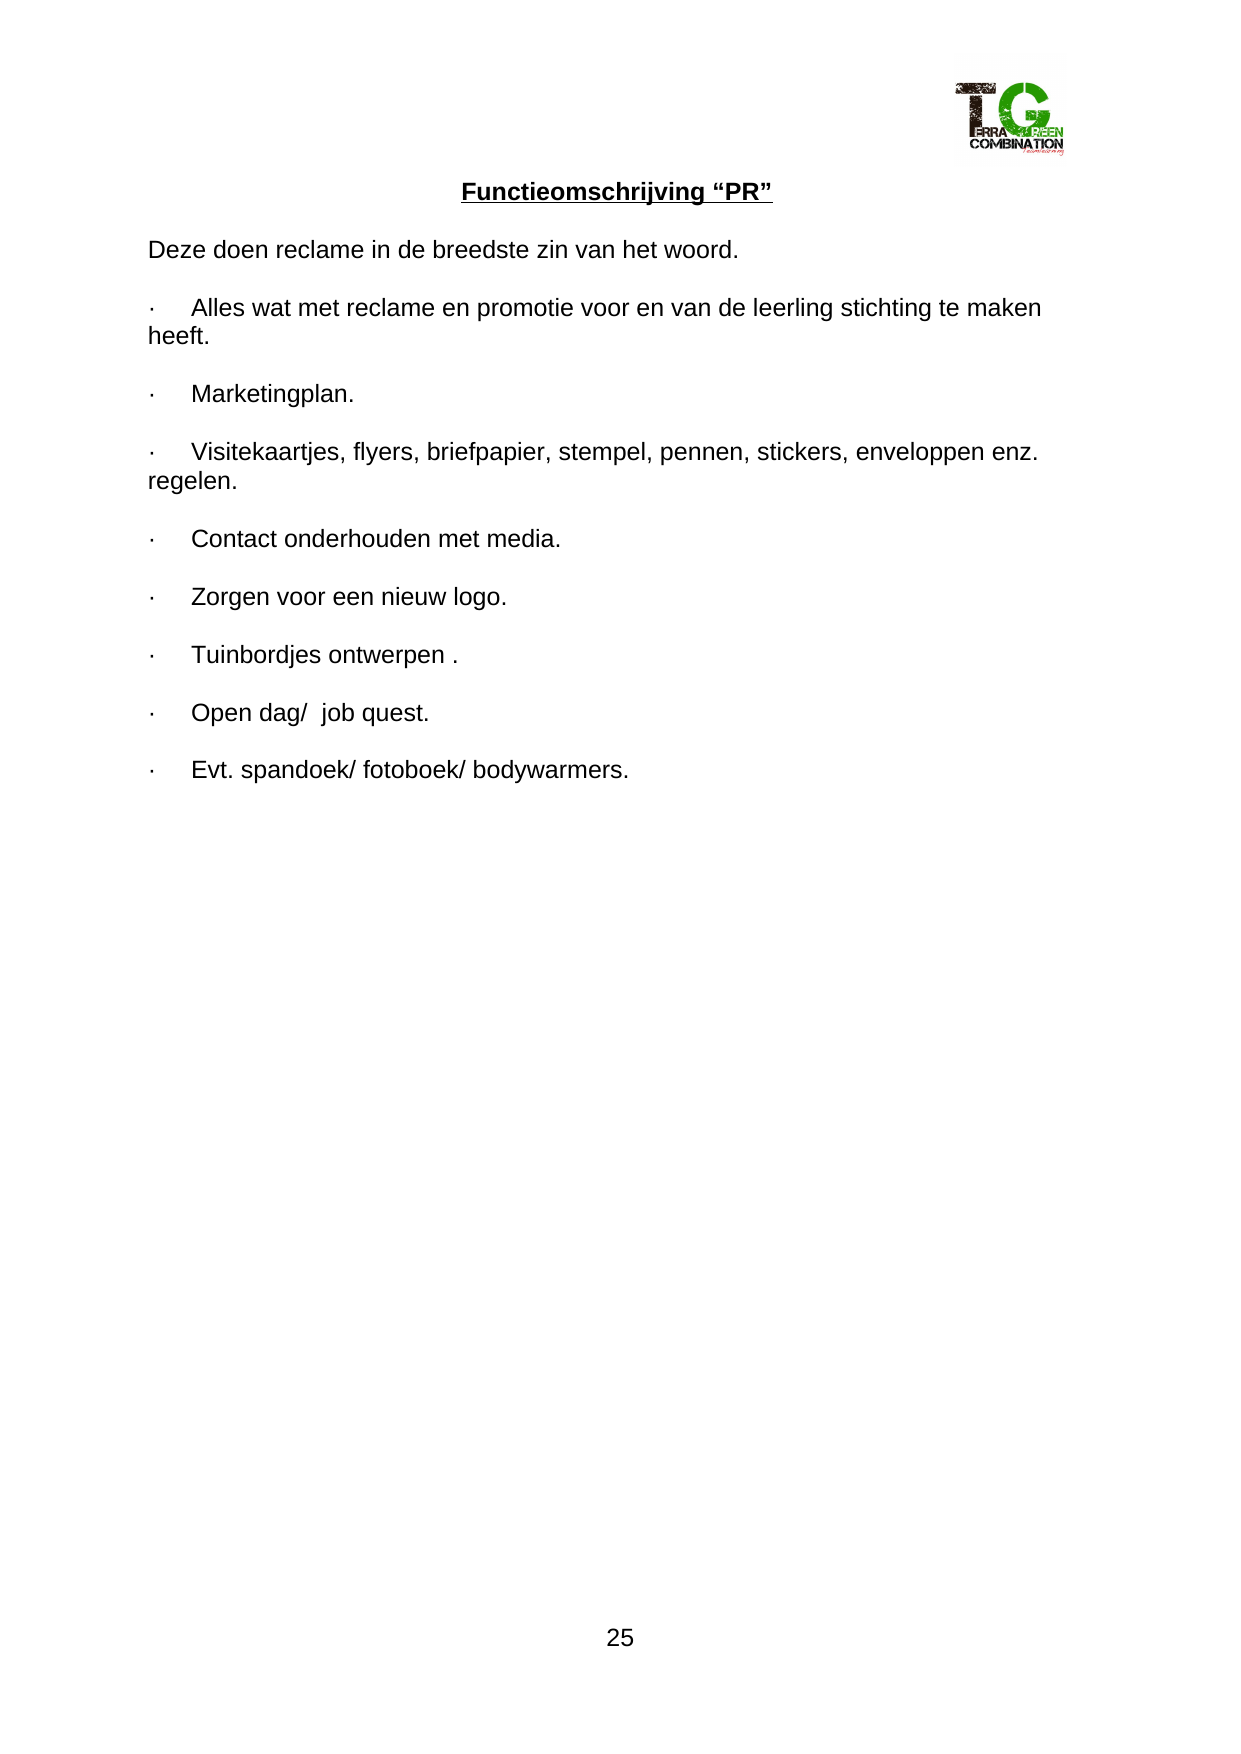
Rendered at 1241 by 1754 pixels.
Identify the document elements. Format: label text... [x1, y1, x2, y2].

picture [953, 53, 1067, 167]
text Deze doen reclame in de breedste zin van het woord. [148, 235, 1093, 263]
text · Contact onderhouden met media. [148, 524, 1093, 553]
text · Visitekaartjes, flyers, briefpapier, stempel, pennen, stickers, enveloppen enz. regelen. [148, 437, 1093, 495]
text · Open dag/ job quest. [148, 698, 1093, 726]
text · Alles wat met reclame en promotie voor en van de leerling stichting te maken heeft. [148, 293, 1093, 350]
text · Zorgen voor een nieuw logo. [148, 582, 1093, 611]
text · Marketingplan. [148, 379, 1093, 408]
text · Tuinbordjes ontwerpen . [148, 640, 1093, 668]
text · Evt. spandoek/ fotoboek/ bodywarmers. [148, 756, 1093, 784]
text Functieomschrijving “PR” [148, 177, 1093, 206]
